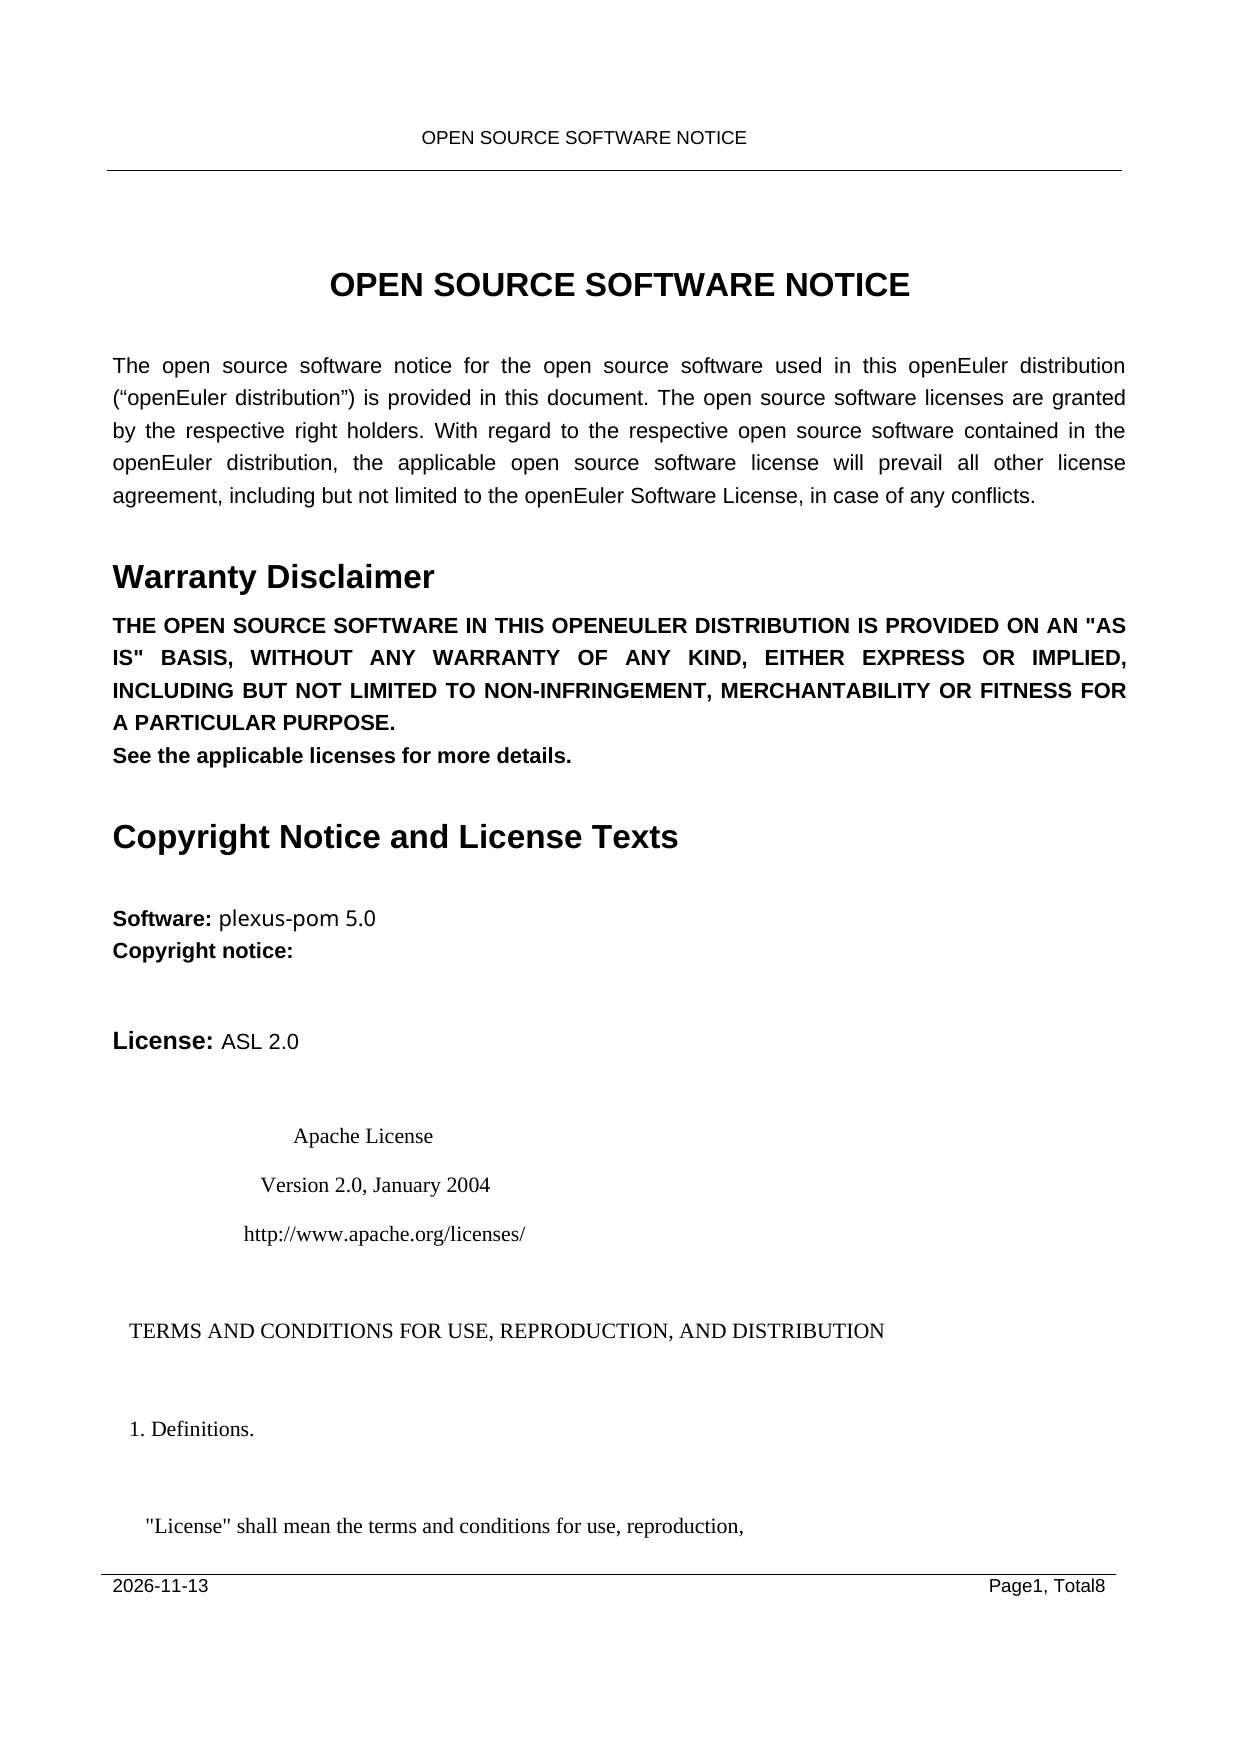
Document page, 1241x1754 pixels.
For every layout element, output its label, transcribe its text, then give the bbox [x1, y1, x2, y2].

text Warranty Disclaimer [112, 544, 1128, 609]
text Copyright Notice and License Texts [112, 804, 1128, 869]
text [112, 1071, 1128, 1542]
text License: ASL 2.0 [112, 1024, 1128, 1057]
text OPEN SOURCE SOFTWARE NOTICE [112, 251, 1128, 316]
text Software: plexus-pom 5.0 [112, 901, 1128, 934]
text Copyright notice: [112, 934, 1128, 966]
text The open source software notice for the open source software used in this openEuler distribution (“openEuler distribution”) is provided in this document. The open source software licenses are granted by the respective right holders. With regard to the respective open source software contained in the openEuler distribution, the applicable open source software license will prevail all other license agreement, including but not limited to the openEuler Software License, in case of any conflicts. [112, 349, 1128, 511]
text THE OPEN SOURCE SOFTWARE IN THIS OPENEULER DISTRIBUTION IS PROVIDED ON AN "AS IS" BASIS, WITHOUT ANY WARRANTY OF ANY KIND, EITHER EXPRESS OR IMPLIED, INCLUDING BUT NOT LIMITED TO NON-INFRINGEMENT, MERCHANTABILITY OR FITNESS FOR A PARTICULAR PURPOSE. See the applicable licenses for more details. [112, 609, 1128, 771]
